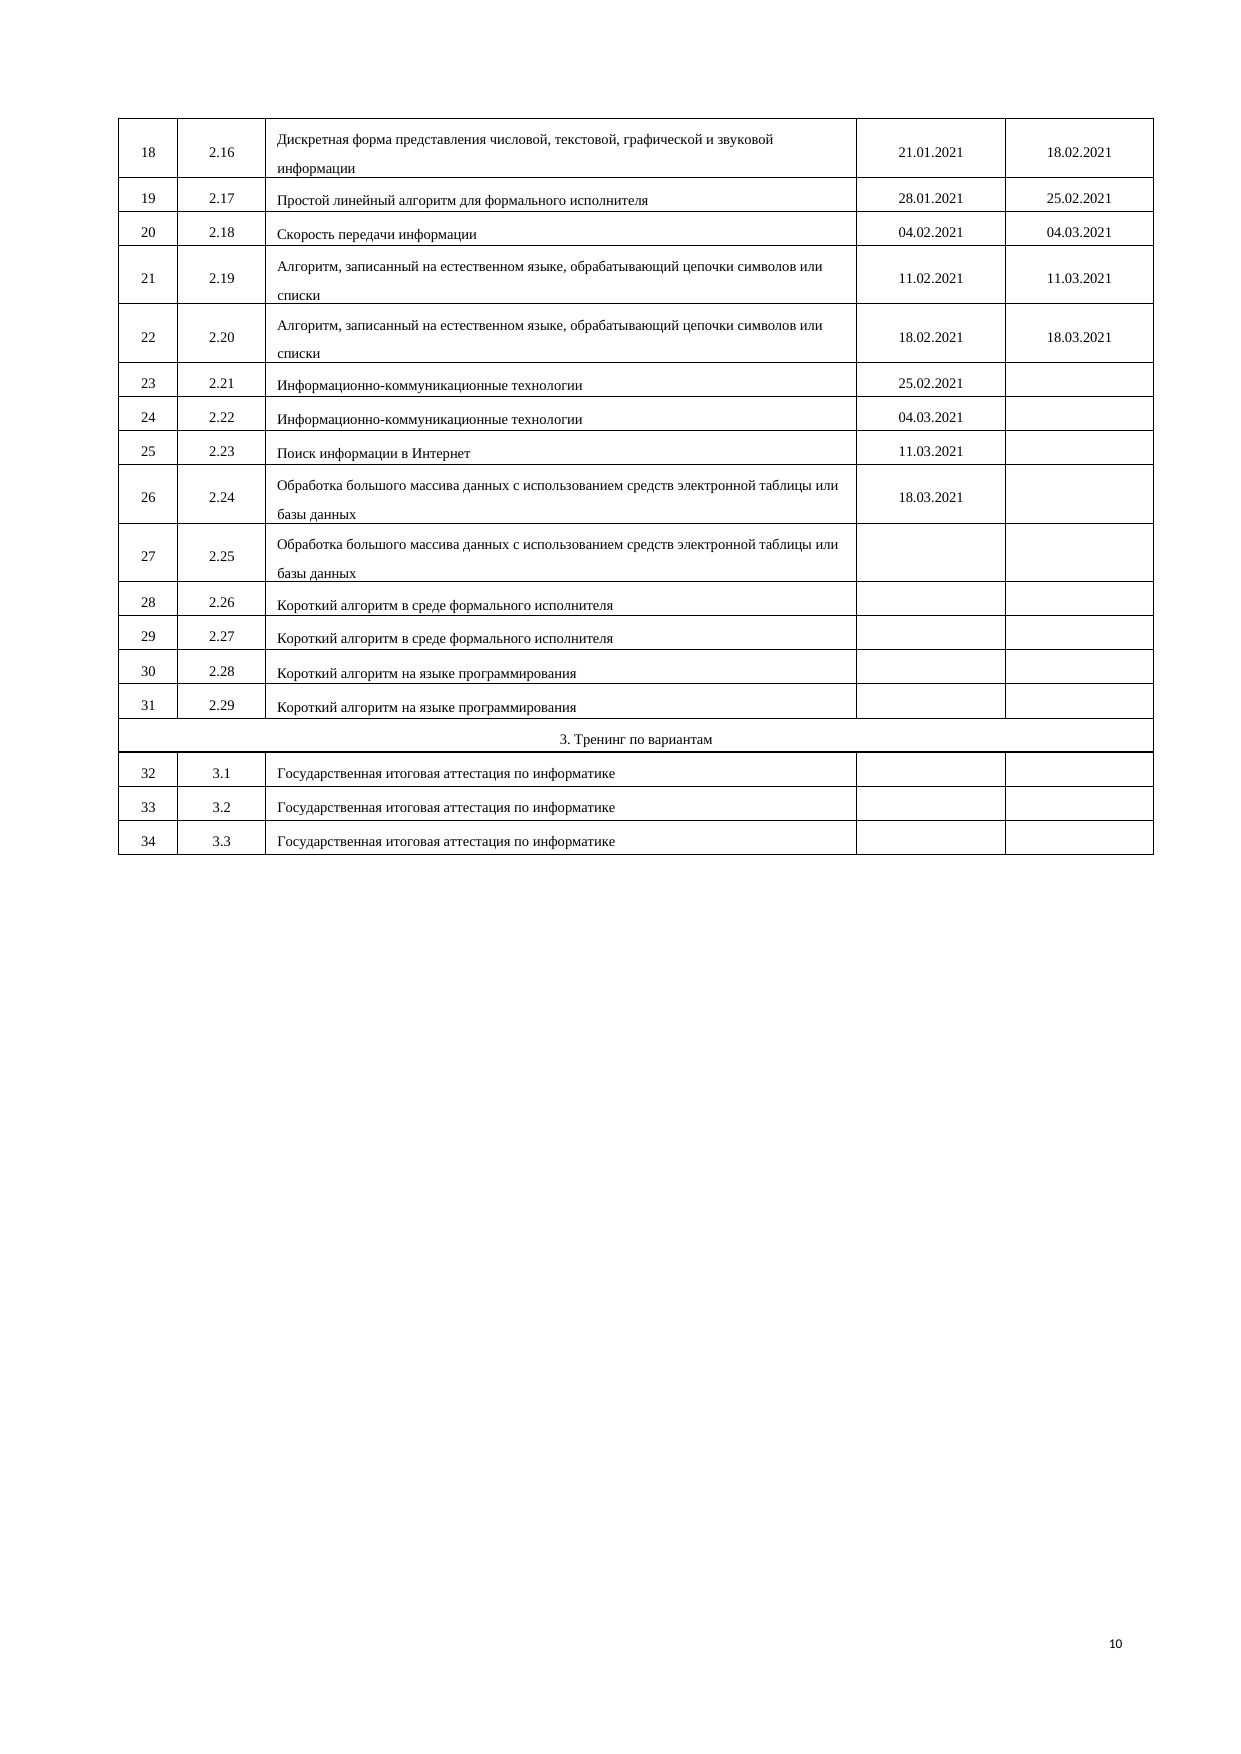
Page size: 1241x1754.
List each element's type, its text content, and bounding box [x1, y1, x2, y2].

table_cell 25 [119, 431, 177, 464]
table_cell [1006, 684, 1153, 717]
table_cell 28 [119, 582, 177, 615]
table_cell 2.17 [178, 178, 265, 211]
table_cell 04.03.2021 [857, 397, 1005, 430]
table_cell Государственная итоговая аттестация по информатике [266, 753, 856, 786]
table_cell Обработка большого массива данных с использованием средств электронной таблицы или базы данных [266, 465, 856, 523]
table_cell 11.03.2021 [1006, 246, 1153, 303]
table_cell Информационно-коммуникационные технологии [266, 363, 856, 396]
table_cell [857, 684, 1005, 717]
table_cell 2.24 [178, 465, 265, 523]
table_cell 2.16 [178, 119, 265, 177]
table_cell [1006, 465, 1153, 523]
table_cell Короткий алгоритм в среде формального исполнителя [266, 582, 856, 615]
table_cell 2.26 [178, 582, 265, 615]
table_cell [1006, 582, 1153, 615]
table_cell Алгоритм, записанный на естественном языке, обрабатывающий цепочки символов или списки [266, 304, 856, 362]
table_cell 3. Тренинг по вариантам [119, 719, 1153, 751]
table_cell Короткий алгоритм на языке программирования [266, 684, 856, 717]
table_cell [1006, 363, 1153, 396]
table_cell 31 [119, 684, 177, 717]
table_cell [857, 650, 1005, 683]
table_cell 27 [119, 524, 177, 581]
table_cell 28.01.2021 [857, 178, 1005, 211]
table_cell 3.2 [178, 787, 265, 819]
table_cell 18.02.2021 [1006, 119, 1153, 177]
table_cell Алгоритм, записанный на естественном языке, обрабатывающий цепочки символов или списки [266, 246, 856, 303]
table_cell [1006, 616, 1153, 649]
table_cell 25.02.2021 [1006, 178, 1153, 211]
table_cell 18 [119, 119, 177, 177]
table_cell 2.18 [178, 212, 265, 245]
table_cell 11.02.2021 [857, 246, 1005, 303]
table_cell Государственная итоговая аттестация по информатике [266, 787, 856, 819]
table_cell [857, 821, 1005, 854]
table_cell [1006, 787, 1153, 819]
table_cell [857, 582, 1005, 615]
table_cell Короткий алгоритм в среде формального исполнителя [266, 616, 856, 649]
table_cell 22 [119, 304, 177, 362]
table_cell 2.20 [178, 304, 265, 362]
table_cell [1006, 650, 1153, 683]
table_cell [857, 524, 1005, 581]
table_cell Поиск информации в Интернет [266, 431, 856, 464]
table_cell 2.23 [178, 431, 265, 464]
table_cell 21.01.2021 [857, 119, 1005, 177]
table_cell [857, 753, 1005, 786]
table_cell 34 [119, 821, 177, 854]
table_cell 25.02.2021 [857, 363, 1005, 396]
table_cell 26 [119, 465, 177, 523]
table_cell 18.03.2021 [1006, 304, 1153, 362]
table_cell 2.29 [178, 684, 265, 717]
table_cell 11.03.2021 [857, 431, 1005, 464]
table_cell 19 [119, 178, 177, 211]
table_cell [857, 616, 1005, 649]
table_cell 2.28 [178, 650, 265, 683]
table_cell 2.22 [178, 397, 265, 430]
table_cell 21 [119, 246, 177, 303]
table_cell [1006, 431, 1153, 464]
table_cell 2.25 [178, 524, 265, 581]
table_cell 33 [119, 787, 177, 819]
table_cell Скорость передачи информации [266, 212, 856, 245]
table_cell 2.27 [178, 616, 265, 649]
table_cell Государственная итоговая аттестация по информатике [266, 821, 856, 854]
table_cell 04.03.2021 [1006, 212, 1153, 245]
table_cell 20 [119, 212, 177, 245]
table_cell 2.19 [178, 246, 265, 303]
table_cell 30 [119, 650, 177, 683]
table_cell 18.03.2021 [857, 465, 1005, 523]
table_cell 3.1 [178, 753, 265, 786]
table_cell 3.3 [178, 821, 265, 854]
table_cell Простой линейный алгоритм для формального исполнителя [266, 178, 856, 211]
table_cell 24 [119, 397, 177, 430]
table_cell [1006, 753, 1153, 786]
table_cell Обработка большого массива данных с использованием средств электронной таблицы или базы данных [266, 524, 856, 581]
table_cell 23 [119, 363, 177, 396]
table_cell 32 [119, 753, 177, 786]
table_cell 18.02.2021 [857, 304, 1005, 362]
table_cell Дискретная форма представления числовой, текстовой, графической и звуковой информации [266, 119, 856, 177]
table_cell Информационно-коммуникационные технологии [266, 397, 856, 430]
table_cell [1006, 821, 1153, 854]
table_cell Короткий алгоритм на языке программирования [266, 650, 856, 683]
table_cell [1006, 397, 1153, 430]
table_cell [1006, 524, 1153, 581]
table_cell 04.02.2021 [857, 212, 1005, 245]
table_cell 29 [119, 616, 177, 649]
table_cell 2.21 [178, 363, 265, 396]
table_cell [857, 787, 1005, 819]
